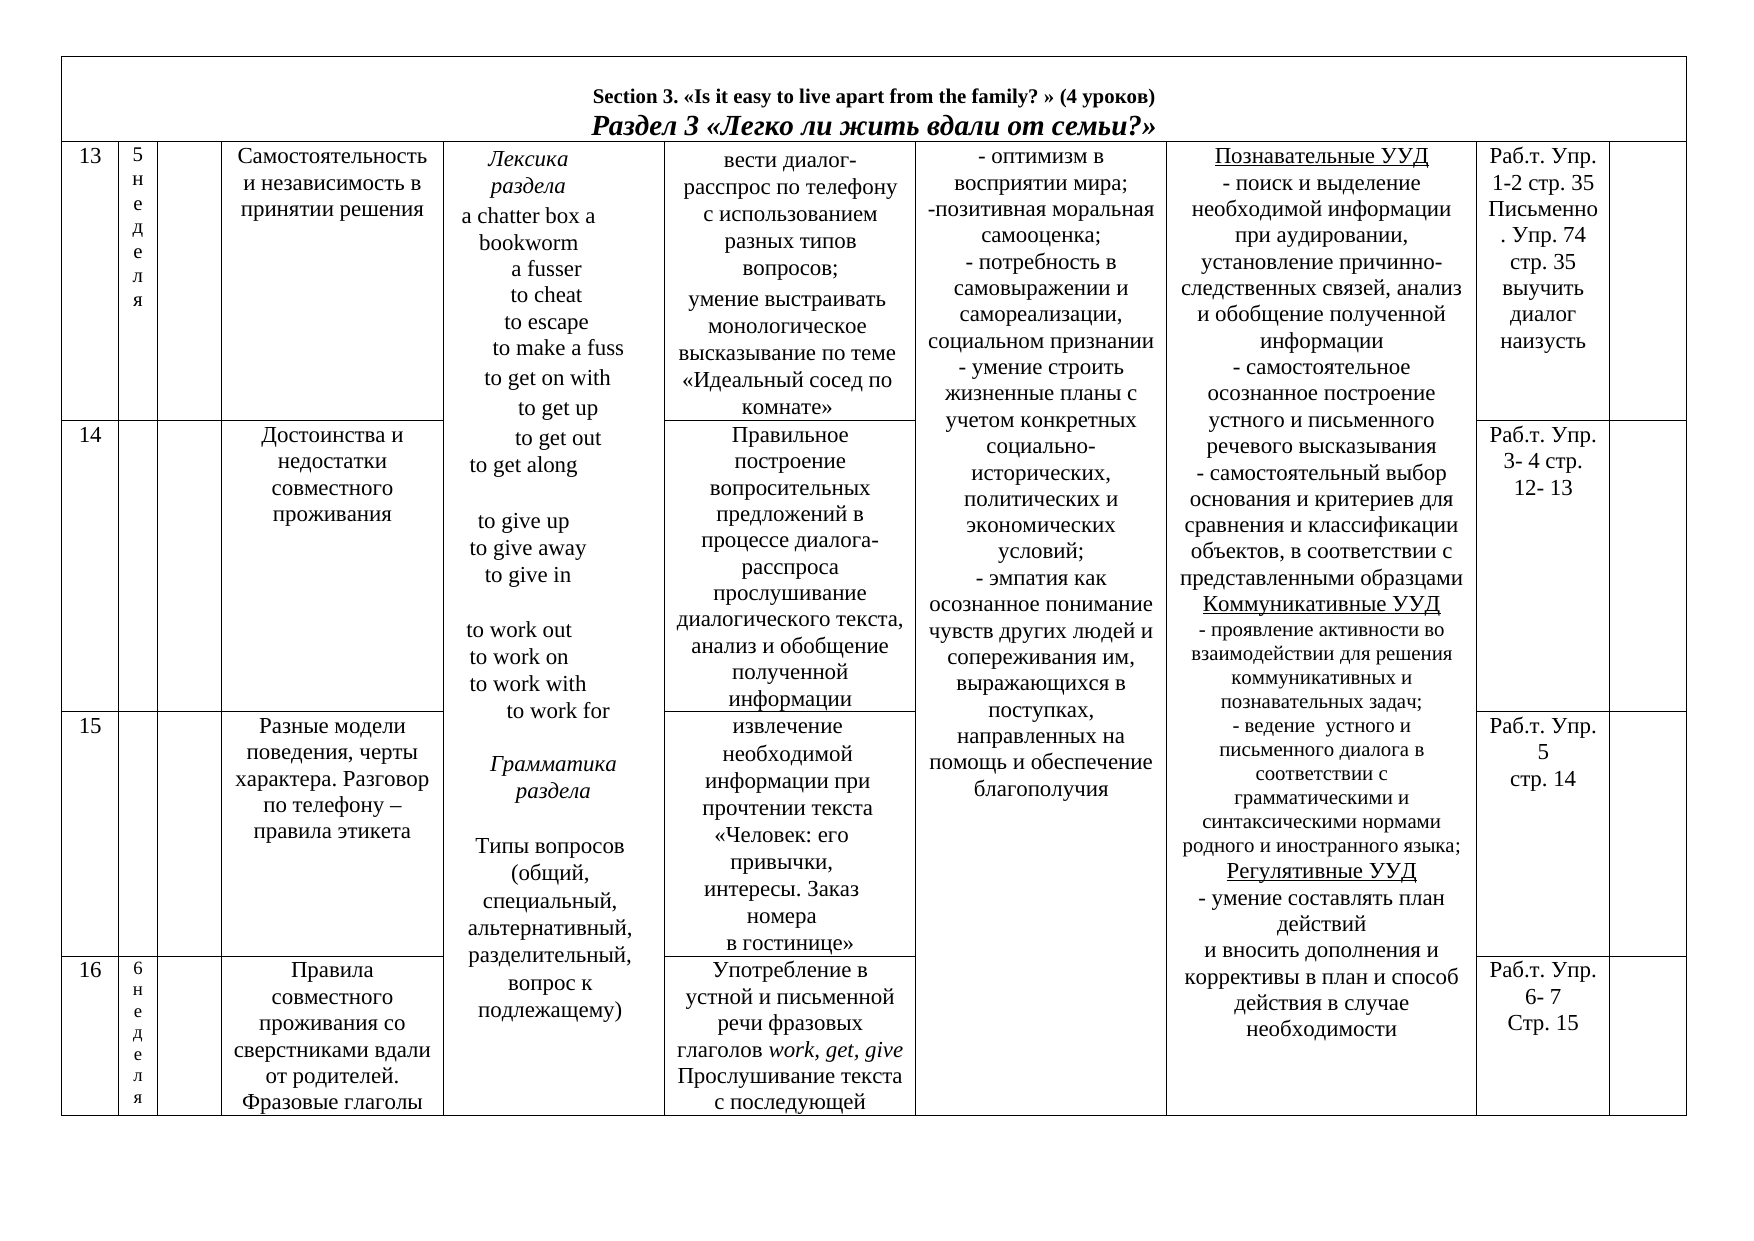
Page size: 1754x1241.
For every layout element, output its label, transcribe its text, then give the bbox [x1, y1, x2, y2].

table_cell Самостоятельность и независимость в принятии решения [222, 142, 443, 420]
table_cell Правильное построение вопросительных предложений в процессе диалога-расспроса прослушивание диалогического текста, анализ и обобщение полученной информации [665, 421, 915, 711]
table_cell 5 неделя [119, 142, 157, 420]
table_cell Познавательные УУД - поиск и выделение необходимой информации при аудировании, установление причинно-следственных связей, анализ и обобщение полученной информации - самостоятельное осознанное построение устного и письменного речевого высказывания - самостоятельный выбор основания и критериев для сравнения и классификации объектов, в соответствии с представленными образцами Коммуникативные УУД - проявление активности во взаимодействии для решения коммуникативных и познавательных задач; - ведение устного и письменного диалога в соответствии с грамматическими и синтаксическими нормами родного и иностранного языка; Регулятивные УУД - умение составлять план действий и вносить дополнения и коррективы в план и способ действия в случае необходимости [1167, 142, 1476, 1115]
table_cell [1610, 712, 1686, 956]
table_cell Раб.т. Упр. 3- 4 стр. 12- 13 [1477, 421, 1609, 711]
table_cell Раб.т. Упр. 1-2 стр. 35 Письменно. Упр. 74 стр. 35 выучить диалог наизусть [1477, 142, 1609, 420]
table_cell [222, 957, 443, 1115]
table_cell 6 неделя [119, 957, 157, 1115]
table_cell Разные модели поведения, черты характера. Разговор по телефону – правила этикета [222, 712, 443, 956]
table_cell [119, 712, 157, 956]
table_cell [1610, 421, 1686, 711]
table_cell Section 3. «Is it easy to live apart from the family? » (4 уроков) Раздел 3 «Легко ли жить вдали от семьи?» [62, 57, 1686, 141]
table_cell 15 [62, 712, 118, 956]
table_cell [158, 142, 221, 420]
table_cell [1610, 142, 1686, 420]
table_cell [158, 957, 221, 1115]
table_cell 14 [62, 421, 118, 711]
table_cell - оптимизм в восприятии мира; -позитивная моральная самооценка; - потребность в самовыражении и самореализации, социальном признании - умение строить жизненные планы с учетом конкретных социально-исторических, политических и экономических условий; - эмпатия как осознанное понимание чувств других людей и сопереживания им, выражающихся в поступках, направленных на помощь и обеспечение благополучия [916, 142, 1166, 1115]
table_cell [1610, 957, 1686, 1115]
table_cell 16 [62, 957, 118, 1115]
table_cell Лексика раздела a chatter box a bookworm a fusser to cheat to escape to make a fuss to get on with to get up to get out to get along to give up to give away to give in to work out to work on to work with to work for Грамматика раздела Типы вопросов (общий, специальный, альтернативный, разделительный, вопрос к подлежащему) [444, 142, 664, 1115]
table_cell [158, 421, 221, 711]
table_cell вести диалог-расспрос по телефону с использованием разных типов вопросов; умение выстраивать монологическое высказывание по теме «Идеальный сосед по комнате» [665, 142, 915, 420]
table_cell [1477, 957, 1609, 1115]
table_cell [158, 712, 221, 956]
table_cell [665, 957, 915, 1115]
table_cell Раб.т. Упр. 5 стр. 14 [1477, 712, 1609, 956]
table_cell 13 [62, 142, 118, 420]
table_cell Достоинства и недостатки совместного проживания [222, 421, 443, 711]
table_cell [119, 421, 157, 711]
table_cell извлечение необходимой информации при прочтении текста «Человек: его привычки, интересы. Заказ номера в гостинице» [665, 712, 915, 956]
